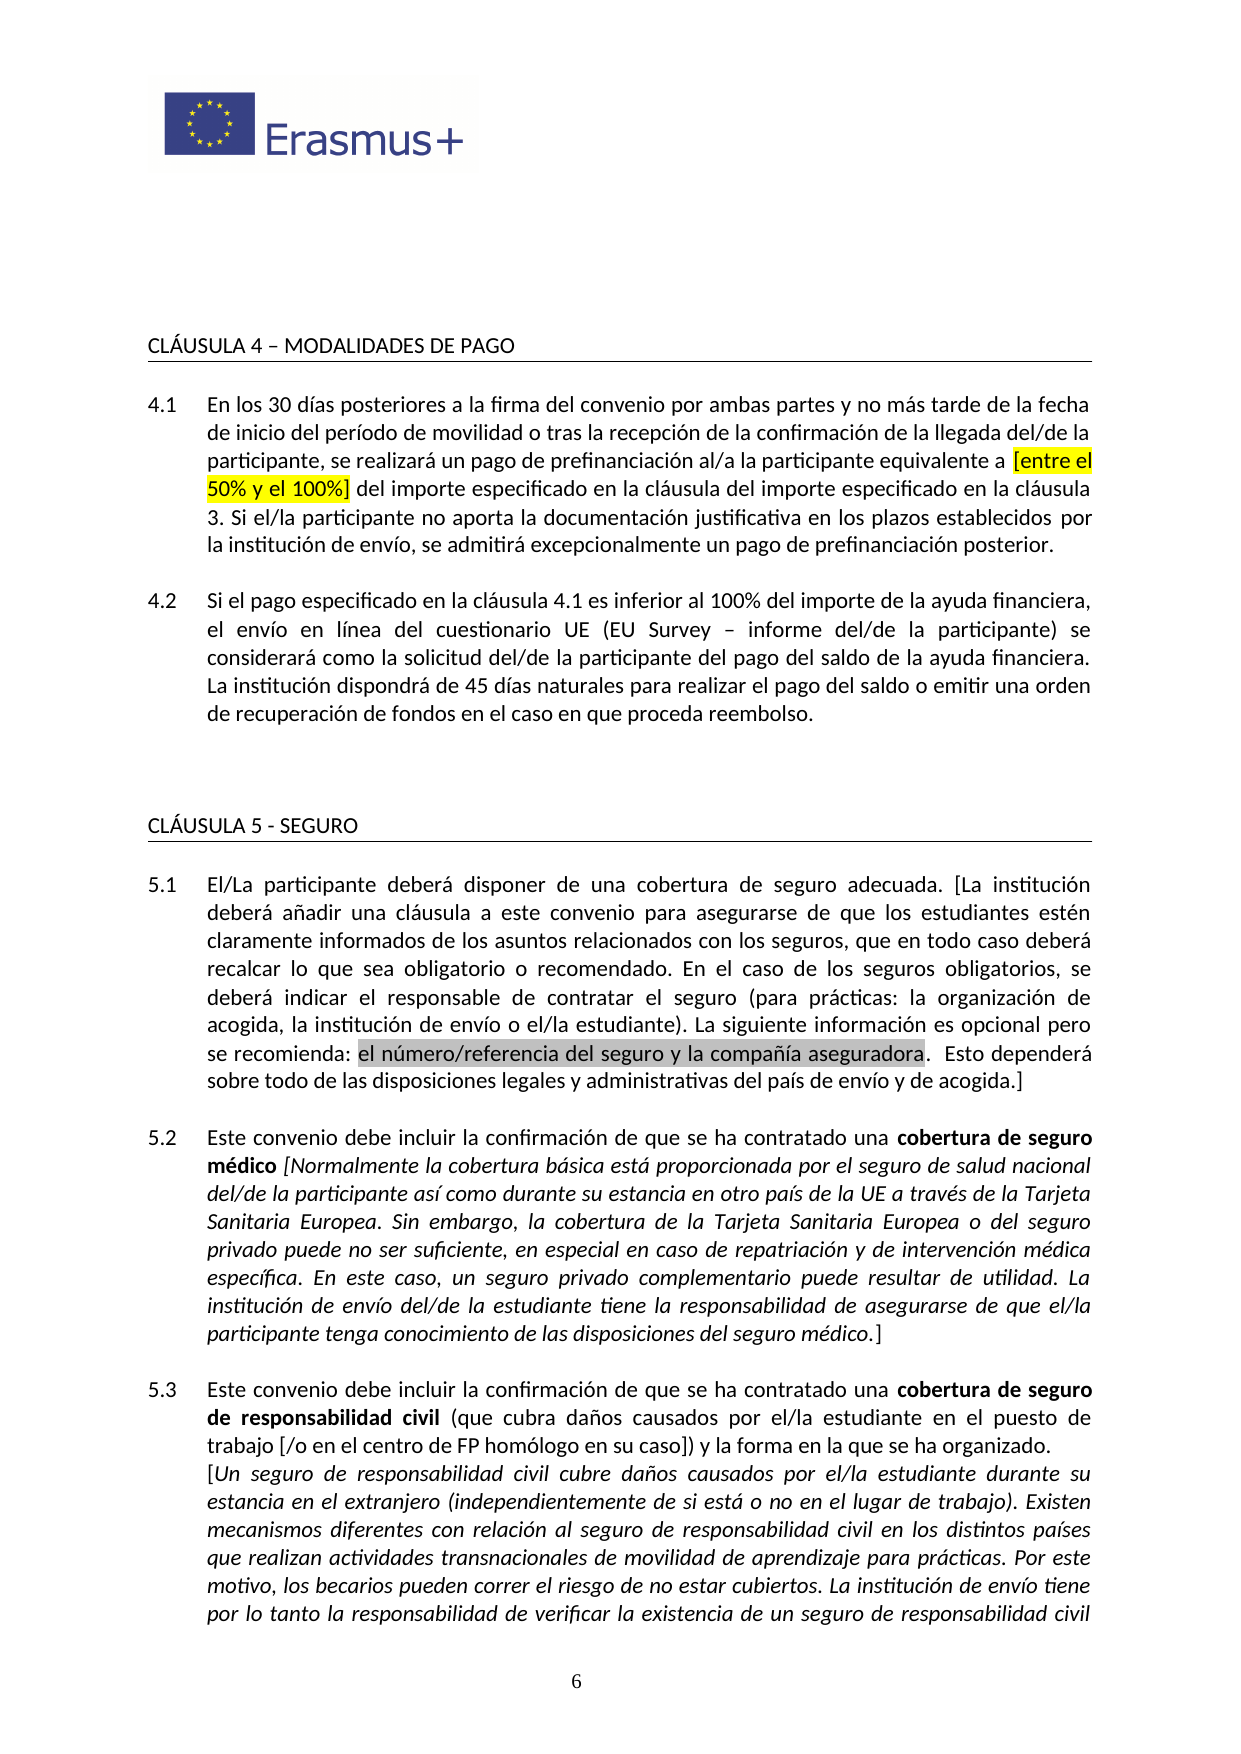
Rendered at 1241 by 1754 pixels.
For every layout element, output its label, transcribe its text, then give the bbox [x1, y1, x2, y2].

text 5.2 Este convenio debe incluir la confirmación de que se ha contratado una cobertura de seguro médico [Normalmente la cobertura básica está proporcionada por el seguro de salud nacional del/de la participante así como durante su estancia en otro país de la UE a través de la Tarjeta Sanitaria Europea. Sin embargo, la cobertura de la Tarjeta Sanitaria Europea o del seguro privado puede no ser suficiente, en especial en caso de repatriación y de intervención médica específica. En este caso, un seguro privado complementario puede resultar de utilidad. La institución de envío del/de la estudiante tiene la responsabilidad de asegurarse de que el/la participante tenga conocimiento de las disposiciones del seguro médico.] [148, 1123, 1092, 1347]
text 5.3 Este convenio debe incluir la confirmación de que se ha contratado una cobertura de seguro de responsabilidad civil (que cubra daños causados por el/la estudiante en el puesto de trabajo [/o en el centro de FP homólogo en su caso]) y la forma en la que se ha organizado. [148, 1375, 1092, 1459]
text 4.1 En los 30 días posteriores a la firma del convenio por ambas partes y no más tarde de la fecha de inicio del período de movilidad o tras la recepción de la confirmación de la llegada del/de la participante, se realizará un pago de prefinanciación al/a la participante equivalente a [entre el 50% y el 100%] del importe especificado en la cláusula del importe especificado en la cláusula 3. Si el/la participante no aporta la documentación justificativa en los plazos establecidos por la institución de envío, se admitirá excepcionalmente un pago de prefinanciación posterior. [148, 391, 1092, 559]
text CLÁUSULA 5 - SEGURO [148, 811, 1092, 841]
text 4.2 Si el pago especificado en la cláusula 4.1 es inferior al 100% del importe de la ayuda financiera, el envío en línea del cuestionario UE (EU Survey – informe del/de la participante) se considerará como la solicitud del/de la participante del pago del saldo de la ayuda financiera. La institución dispondrá de 45 días naturales para realizar el pago del saldo o emitir una orden de recuperación de fondos en el caso en que proceda reembolso. [148, 587, 1092, 727]
text 5.1 El/La participante deberá disponer de una cobertura de seguro adecuada. [La institución deberá añadir una cláusula a este convenio para asegurarse de que los estudiantes estén claramente informados de los asuntos relacionados con los seguros, que en todo caso deberá recalcar lo que sea obligatorio o recomendado. En el caso de los seguros obligatorios, se deberá indicar el responsable de contratar el seguro (para prácticas: la organización de acogida, la institución de envío o el/la estudiante). La siguiente información es opcional pero se recomienda: el número/referencia del seguro y la compañía aseguradora. Esto dependerá sobre todo de las disposiciones legales y administrativas del país de envío y de acogida.] [148, 871, 1092, 1095]
picture [147, 75, 479, 173]
text CLÁUSULA 4 – MODALIDADES DE PAGO [148, 331, 1092, 361]
